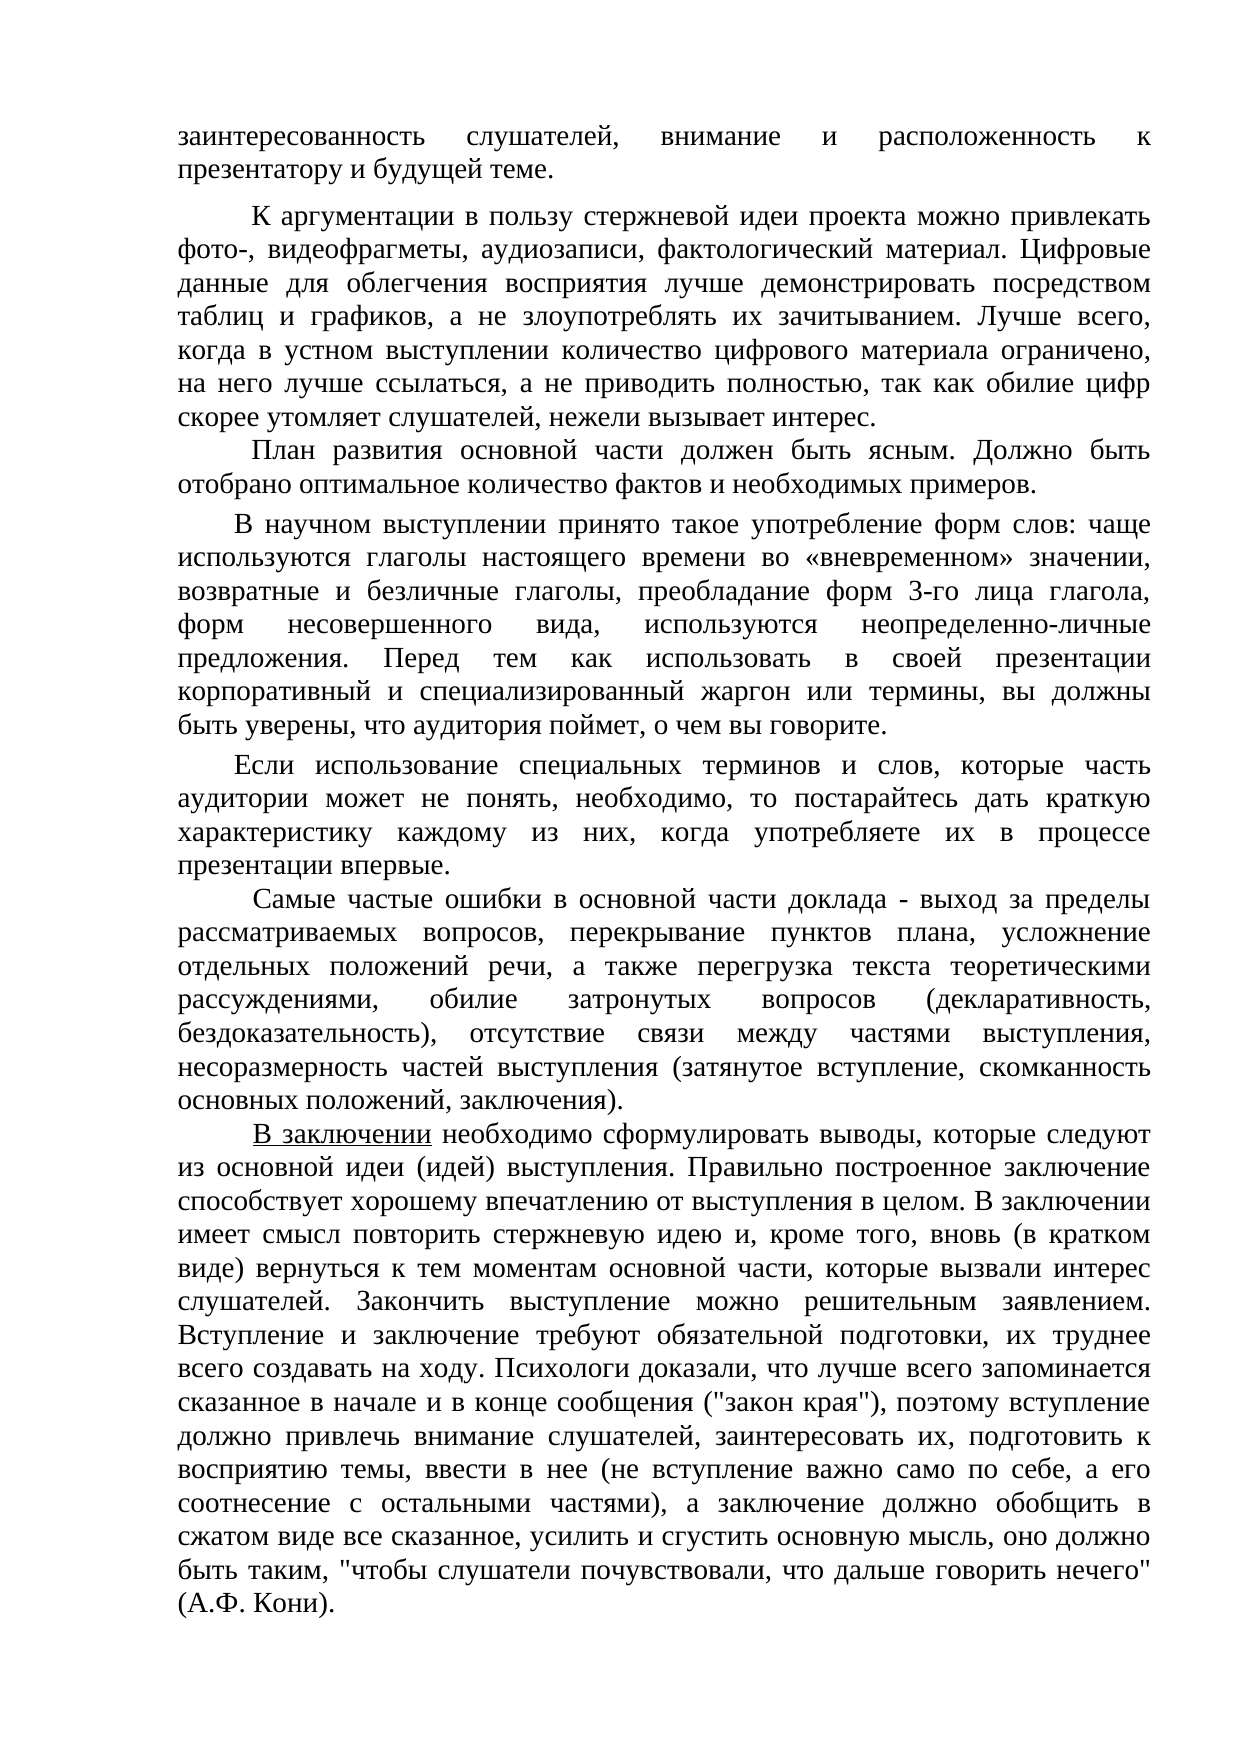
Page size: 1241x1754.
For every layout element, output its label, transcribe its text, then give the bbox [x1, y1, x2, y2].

text Если использование специальных терминов и слов, которые часть аудитории может не понять, необходимо, то постарайтесь дать краткую характеристику каждому из них, когда употребляете их в процессе презентации впервые. [177, 747, 1152, 881]
text Самые частые ошибки в основной части доклада - выход за пределы рассматриваемых вопросов, перекрывание пунктов плана, усложнение отдельных положений речи, а также перегрузка текста теоретическими рассуждениями, обилие затронутых вопросов (декларативность, бездоказательность), отсутствие связи между частями выступления, несоразмерность частей выступления (затянутое вступление, скомканность основных положений, заключения). [177, 881, 1152, 1116]
text План развития основной части должен быть ясным. Должно быть отобрано оптимальное количество фактов и необходимых примеров. [177, 432, 1152, 499]
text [177, 118, 1152, 185]
text К аргументации в пользу стержневой идеи проекта можно привлекать фото-, видеофрагметы, аудиозаписи, фактологический материал. Цифровые данные для облегчения восприятия лучше демонстрировать посредством таблиц и графиков, а не злоупотреблять их зачитыванием. Лучше всего, когда в устном выступлении количество цифрового материала ограничено, на него лучше ссылаться, а не приводить полностью, так как обилие цифр скорее утомляет слушателей, нежели вызывает интерес. [177, 198, 1152, 432]
text В заключении необходимо сформулировать выводы, которые следуют из основной идеи (идей) выступления. Правильно построенное заключение способствует хорошему впечатлению от выступления в целом. В заключении имеет смысл повторить стержневую идею и, кроме того, вновь (в кратком виде) вернуться к тем моментам основной части, которые вызвали интерес слушателей. Закончить выступление можно решительным заявлением. Вступление и заключение требуют обязательной подготовки, их труднее всего создавать на ходу. Психологи доказали, что лучше всего запоминается сказанное в начале и в конце сообщения ("закон края"), поэтому вступление должно привлечь внимание слушателей, заинтересовать их, подготовить к восприятию темы, ввести в нее (не вступление важно само по себе, а его соотнесение с остальными частями), а заключение должно обобщить в сжатом виде все сказанное, усилить и сгустить основную мысль, оно должно быть таким, "чтобы слушатели почувствовали, что дальше говорить нечего" (А.Ф. Кони). [177, 1116, 1152, 1619]
text В научном выступлении принято такое употребление форм слов: чаще используются глаголы настоящего времени во «вневременном» значении, возвратные и безличные глаголы, преобладание форм 3-го лица глагола, форм несовершенного вида, используются неопределенно-личные предложения. Перед тем как использовать в своей презентации корпоративный и специализированный жаргон или термины, вы должны быть уверены, что аудитория поймет, о чем вы говорите. [177, 506, 1152, 741]
